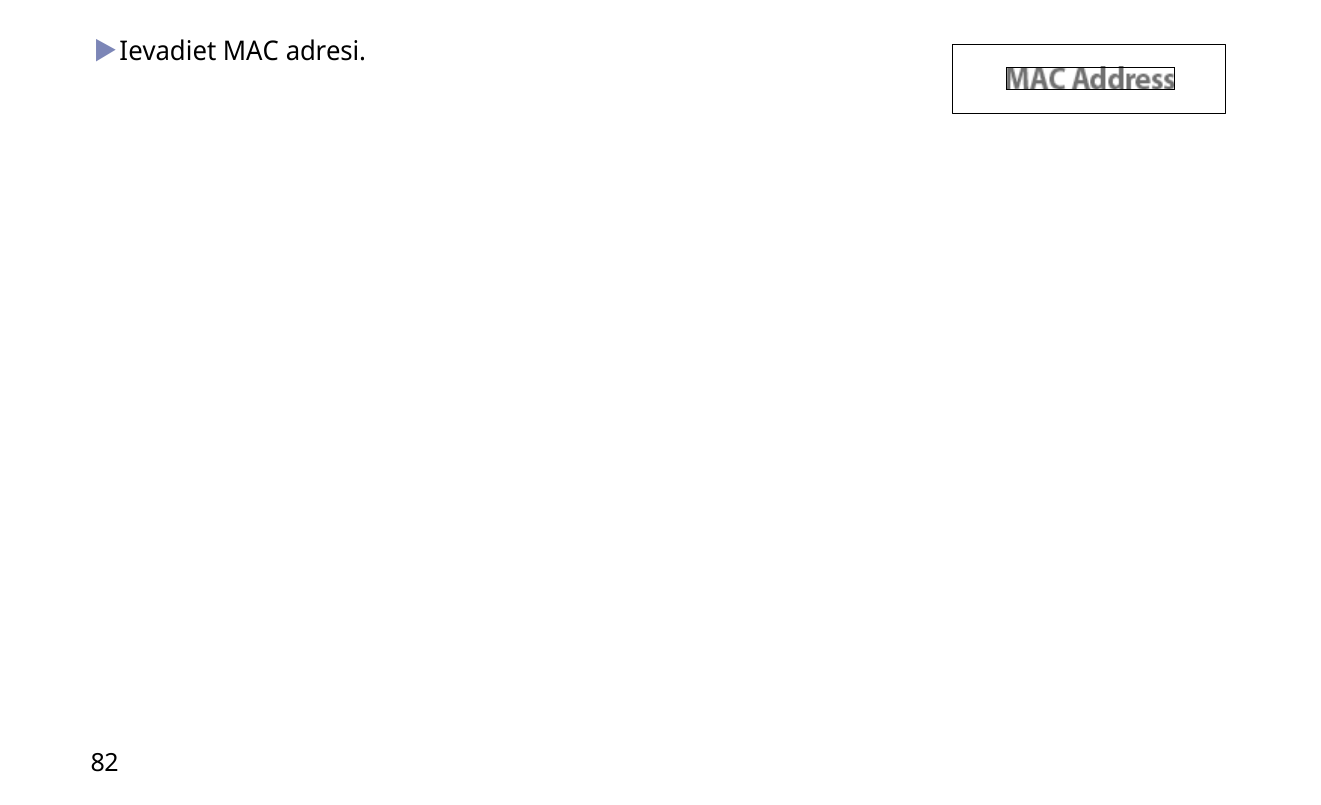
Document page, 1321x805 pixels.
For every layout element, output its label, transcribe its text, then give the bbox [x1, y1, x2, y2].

list Ievadiet MAC adresi. [93, 31, 1258, 68]
picture [1007, 68, 1174, 89]
